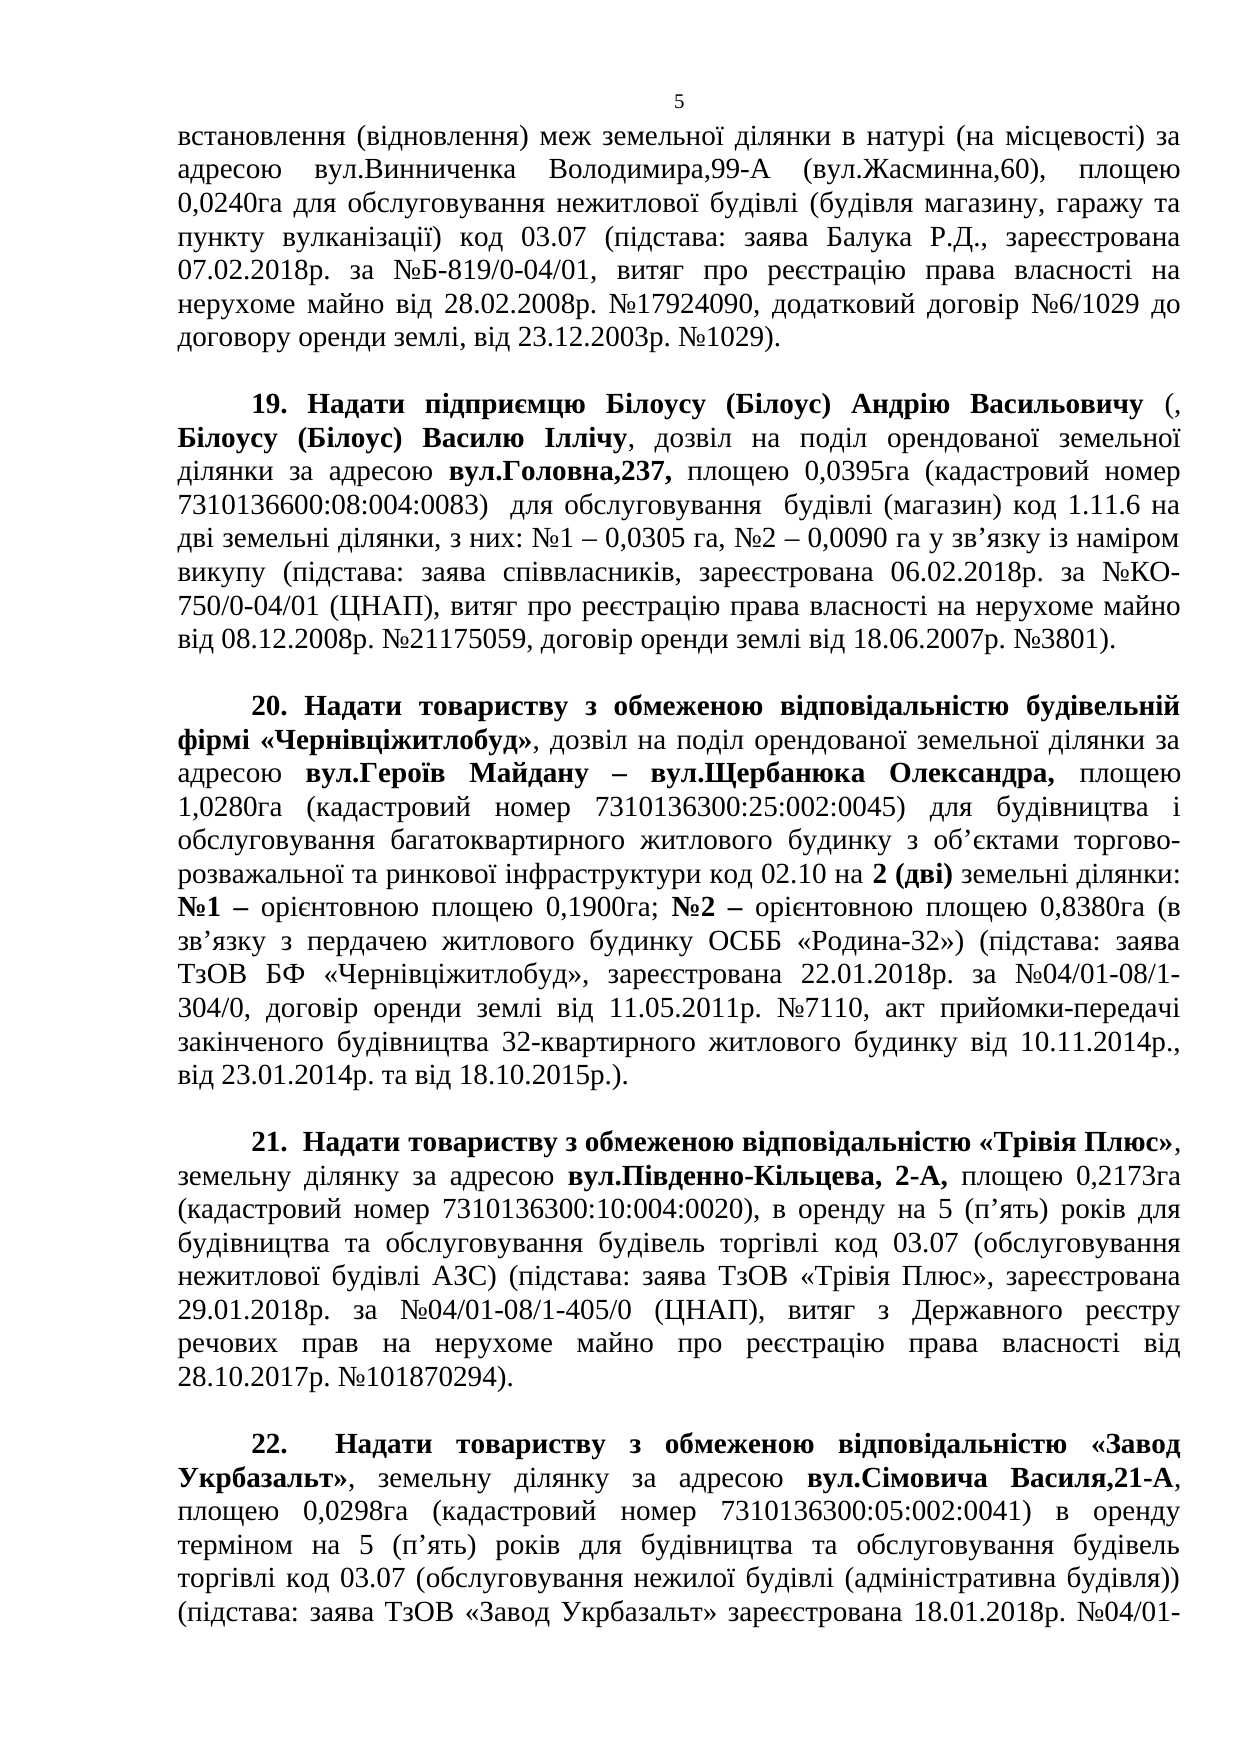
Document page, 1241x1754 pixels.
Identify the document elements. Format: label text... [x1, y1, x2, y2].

text 20. Надати товариству з обмеженою відповідальністю будівельній фірмі «Чернівціжитлобуд», дозвіл на поділ орендованої земельної ділянки за адресою вул.Героїв Майдану – вул.Щербанюка Олександра, площею 1,0280га (кадастровий номер 7310136300:25:002:0045) для будівництва і обслуговування багатоквартирного житлового будинку з об’єктами торгово-розважальної та ринкової інфраструктури код 02.10 на 2 (дві) земельні ділянки: №1 – орієнтовною площею 0,1900га; №2 – орієнтовною площею 0,8380га (в зв’язку з пердачею житлового будинку ОСББ «Родина-32») (підстава: заява ТзОВ БФ «Чернівціжитлобуд», зареєстрована 22.01.2018р. за №04/01-08/1-304/0, договір оренди землі від 11.05.2011р. №7110, акт прийомки-передачі закінченого будівництва 32-квартирного житлового будинку від 10.11.2014р., від 23.01.2014р. та від 18.10.2015р.). [177, 688, 1181, 1091]
text 21. Надати товариству з обмеженою відповідальністю «Трівія Плюс», земельну ділянку за адресою вул.Південно-Кільцева, 2-А, площею 0,2173га (кадастровий номер 7310136300:10:004:0020), в оренду на 5 (п’ять) років для будівництва та обслуговування будівель торгівлі код 03.07 (обслуговування нежитлової будівлі АЗС) (підстава: заява ТзОВ «Трівія Плюс», зареєстрована 29.01.2018р. за №04/01-08/1-405/0 (ЦНАП), витяг з Державного реєстру речових прав на нерухоме майно про реєстрацію права власності від 28.10.2017р. №101870294). [177, 1124, 1181, 1393]
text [177, 118, 1181, 353]
text 19. Надати підприємцю Білоусу (Білоус) Андрію Васильовичу (, Білоусу (Білоус) Василю Іллічу, дозвіл на поділ орендованої земельної ділянки за адресою вул.Головна,237, площею 0,0395га (кадастровий номер 7310136600:08:004:0083) для обслуговування будівлі (магазин) код 1.11.6 на дві земельні ділянки, з них: №1 – 0,0305 га, №2 – 0,0090 га у зв’язку із наміром викупу (підстава: заява співвласників, зареєстрована 06.02.2018р. за №КО-750/0-04/01 (ЦНАП), витяг про реєстрацію права власності на нерухоме майно від 08.12.2008р. №21175059, договір оренди землі від 18.06.2007р. №3801). [177, 386, 1181, 655]
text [177, 1426, 1181, 1627]
